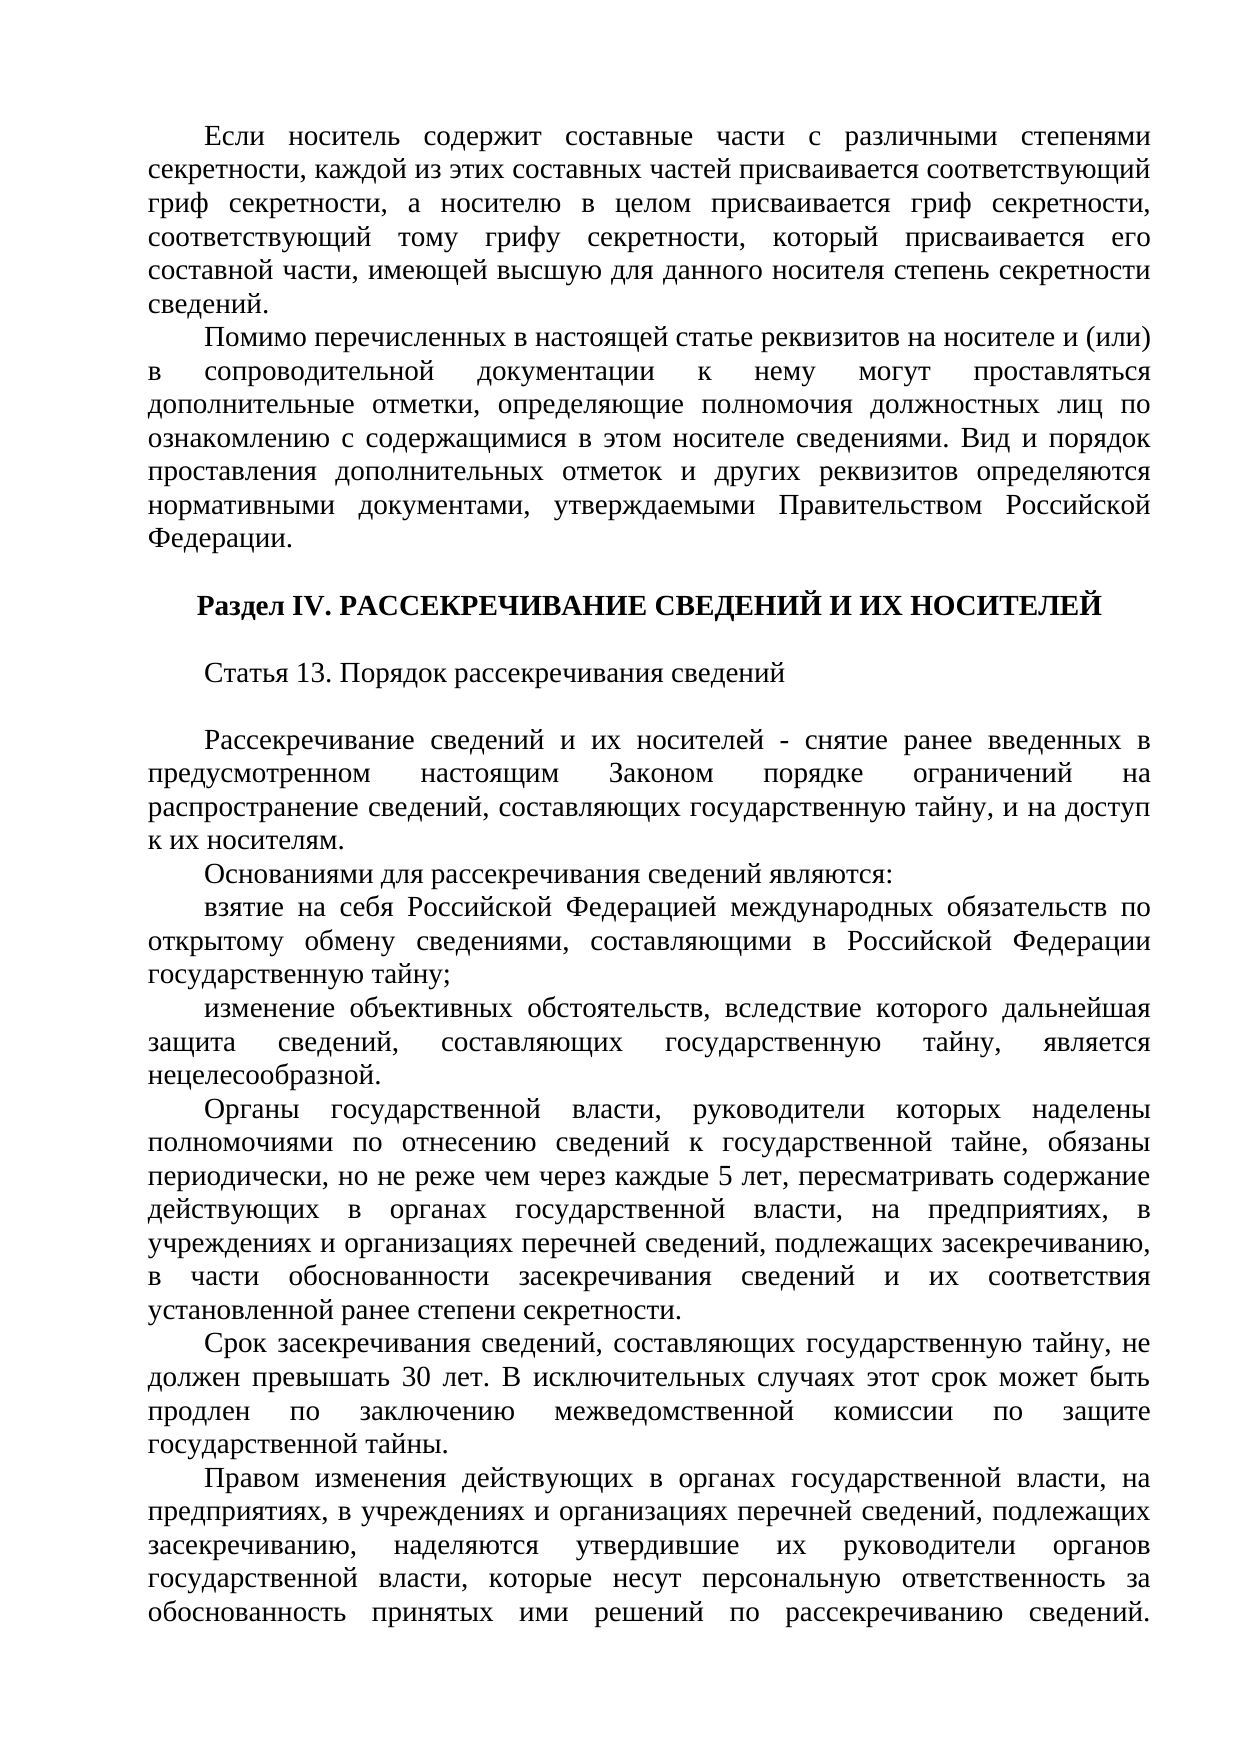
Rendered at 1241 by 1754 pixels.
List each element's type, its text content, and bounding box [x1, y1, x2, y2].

text Основаниями для рассекречивания сведений являются: [148, 856, 1152, 889]
text Рассекречивание сведений и их носителей - снятие ранее введенных в предусмотренном настоящим Законом порядке ограничений на распространение сведений, составляющих государственную тайну, и на доступ к их носителям. [148, 722, 1152, 856]
text Статья 13. Порядок рассекречивания сведений [148, 655, 1152, 688]
text изменение объективных обстоятельств, вследствие которого дальнейшая защита сведений, составляющих государственную тайну, является нецелесообразной. [148, 990, 1152, 1091]
text Срок засекречивания сведений, составляющих государственную тайну, не должен превышать 30 лет. В исключительных случаях этот срок может быть продлен по заключению межведомственной комиссии по защите государственной тайны. [148, 1326, 1152, 1460]
text Раздел IV. РАССЕКРЕЧИВАНИЕ СВЕДЕНИЙ И ИХ НОСИТЕЛЕЙ [148, 588, 1152, 621]
text Органы государственной власти, руководители которых наделены полномочиями по отнесению сведений к государственной тайне, обязаны периодически, но не реже чем через каждые 5 лет, пересматривать содержание действующих в органах государственной власти, на предприятиях, в учреждениях и организациях перечней сведений, подлежащих засекречиванию, в части обоснованности засекречивания сведений и их соответствия установленной ранее степени секретности. [148, 1091, 1152, 1326]
text Помимо перечисленных в настоящей статье реквизитов на носителе и (или) в сопроводительной документации к нему могут проставляться дополнительные отметки, определяющие полномочия должностных лиц по ознакомлению с содержащимися в этом носителе сведениями. Вид и порядок проставления дополнительных отметок и других реквизитов определяются нормативными документами, утверждаемыми Правительством Российской Федерации. [148, 319, 1152, 554]
text Если носитель содержит составные части с различными степенями секретности, каждой из этих составных частей присваивается соответствующий гриф секретности, а носителю в целом присваивается гриф секретности, соответствующий тому грифу секретности, который присваивается его составной части, имеющей высшую для данного носителя степень секретности сведений. [148, 118, 1152, 319]
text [148, 1460, 1152, 1627]
text взятие на себя Российской Федерацией международных обязательств по открытому обмену сведениями, составляющими в Российской Федерации государственную тайну; [148, 889, 1152, 990]
